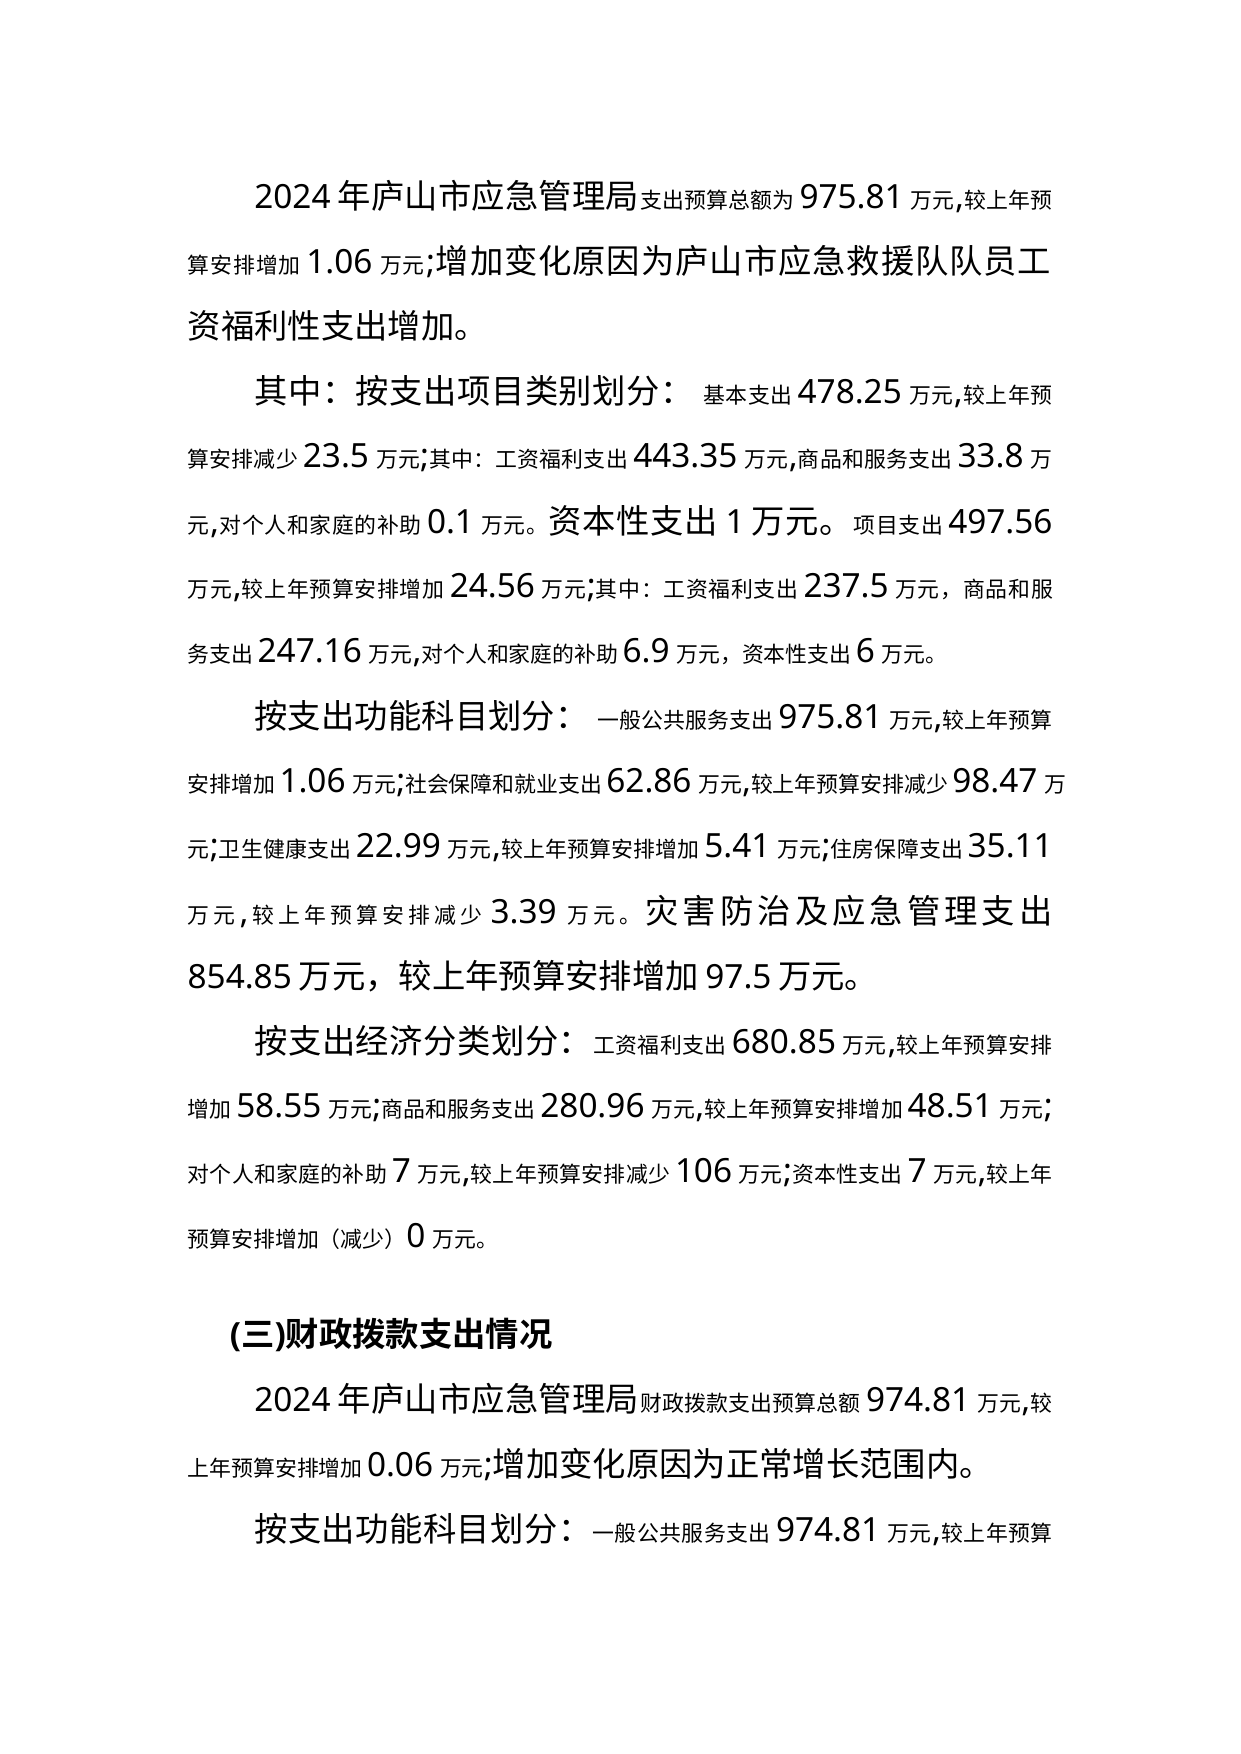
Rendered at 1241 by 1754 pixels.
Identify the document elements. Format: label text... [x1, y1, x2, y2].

text 按支出功能科目划分： 一般公共服务支出975.81万元,较上年预算安排增加1.06万元;社会保障和就业支出62.86万元,较上年预算安排减少98.47万元;卫生健康支出22.99万元,较上年预算安排增加5.41万元;住房保障支出35.11万元,较上年预算安排减少3.39万元。灾害防治及应急管理支出854.85万元，较上年预算安排增加97.5万元。 [187, 682, 1053, 1007]
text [187, 1494, 1053, 1559]
text (三)财政拨款支出情况 [187, 1299, 1053, 1364]
text 其中：按支出项目类别划分： 基本支出478.25万元,较上年预算安排减少23.5万元;其中：工资福利支出443.35万元,商品和服务支出33.8万元,对个人和家庭的补助0.1万元。资本性支出1万元。项目支出497.56万元,较上年预算安排增加24.56万元;其中：工资福利支出237.5万元，商品和服务支出247.16万元,对个人和家庭的补助6.9万元，资本性支出6万元。 [187, 357, 1053, 682]
text 2024年庐山市应急管理局财政拨款支出预算总额974.81万元,较上年预算安排增加0.06万元;增加变化原因为正常增长范围内。 [187, 1364, 1053, 1494]
text 2024年庐山市应急管理局支出预算总额为975.81万元,较上年预算安排增加1.06万元;增加变化原因为庐山市应急救援队队员工资福利性支出增加。 [187, 162, 1053, 357]
text 按支出经济分类划分：工资福利支出680.85万元,较上年预算安排增加58.55万元;商品和服务支出280.96万元,较上年预算安排增加48.51万元;对个人和家庭的补助7万元,较上年预算安排减少106万元;资本性支出7万元,较上年预算安排增加（减少）0万元。 [187, 1007, 1053, 1267]
